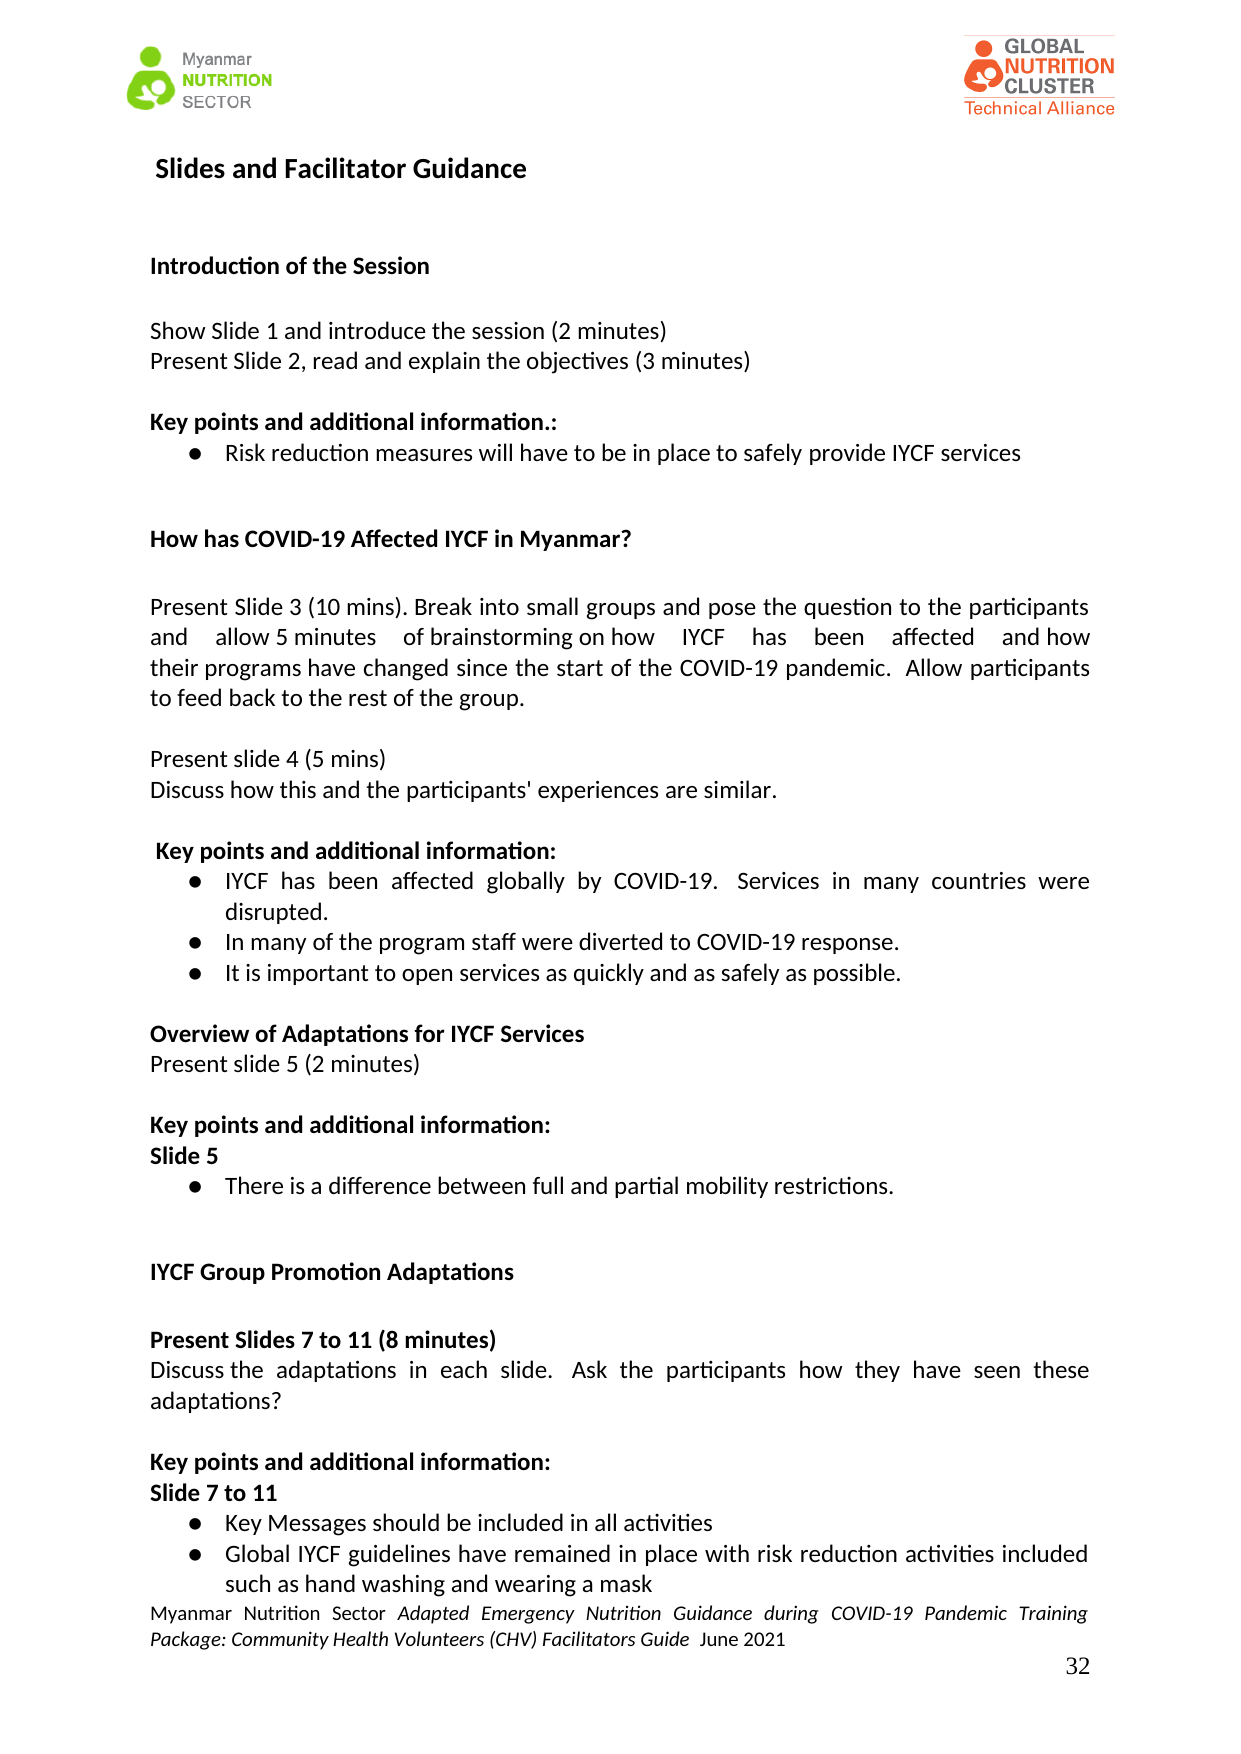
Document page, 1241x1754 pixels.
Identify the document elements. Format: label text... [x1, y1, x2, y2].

subtitle Slides and Facilitator Guidance [150, 150, 1090, 186]
list In many of the program staff were diverted to COVID-19 response. [187, 926, 1090, 957]
text Key points and additional information: [150, 1446, 1090, 1477]
text Slide 7 to 11 [150, 1477, 1090, 1507]
text Key points and additional information: [150, 1109, 1090, 1140]
text Present slide 4 (5 mins) [150, 743, 1090, 774]
subtitle How has COVID-19 Affected IYCF in Myanmar? [150, 523, 1090, 553]
text Overview of Adaptations for IYCF Services [150, 1018, 1090, 1048]
text Discuss how this and the participants' experiences are similar. [150, 774, 1090, 804]
text Show Slide 1 and introduce the session (2 minutes) [150, 315, 1090, 345]
picture [964, 35, 1115, 119]
text Discuss the adaptations in each slide. Ask the participants how they have seen these adaptations? [150, 1355, 1090, 1416]
text Key points and additional information: [150, 835, 1090, 865]
text Key points and additional information.: [150, 406, 1090, 437]
list Global IYCF guidelines have remained in place with risk reduction activities included such as hand washing and wearing a mask [187, 1538, 1090, 1599]
subtitle IYCF Group Promotion Adaptations [150, 1257, 1090, 1287]
list Risk reduction measures will have to be in place to safely provide IYCF services [187, 437, 1090, 467]
list There is a difference between full and partial mobility restrictions. [187, 1171, 1090, 1201]
text Slide 5 [150, 1140, 1090, 1171]
text Present Slide 3 (10 mins). Break into small groups and pose the question to the participants and allow 5 minutes of brainstorming on how IYCF has been affected and how their programs have changed since the start of the COVID-19 pandemic. Allow participants to feed back to the rest of the group. [150, 591, 1090, 713]
text Present Slides 7 to 11 (8 minutes) [150, 1324, 1090, 1355]
list IYCF has been affected globally by COVID-19. Services in many countries were disrupted. [187, 865, 1090, 926]
list It is important to open services as quickly and as safely as possible. [187, 957, 1090, 987]
text Present Slide 2, read and explain the objectives (3 minutes) [150, 345, 1090, 376]
text Present slide 5 (2 minutes) [150, 1048, 1090, 1079]
list Key Messages should be included in all activities [187, 1507, 1090, 1538]
subtitle Introduction of the Session [150, 250, 1090, 280]
picture [109, 35, 299, 134]
